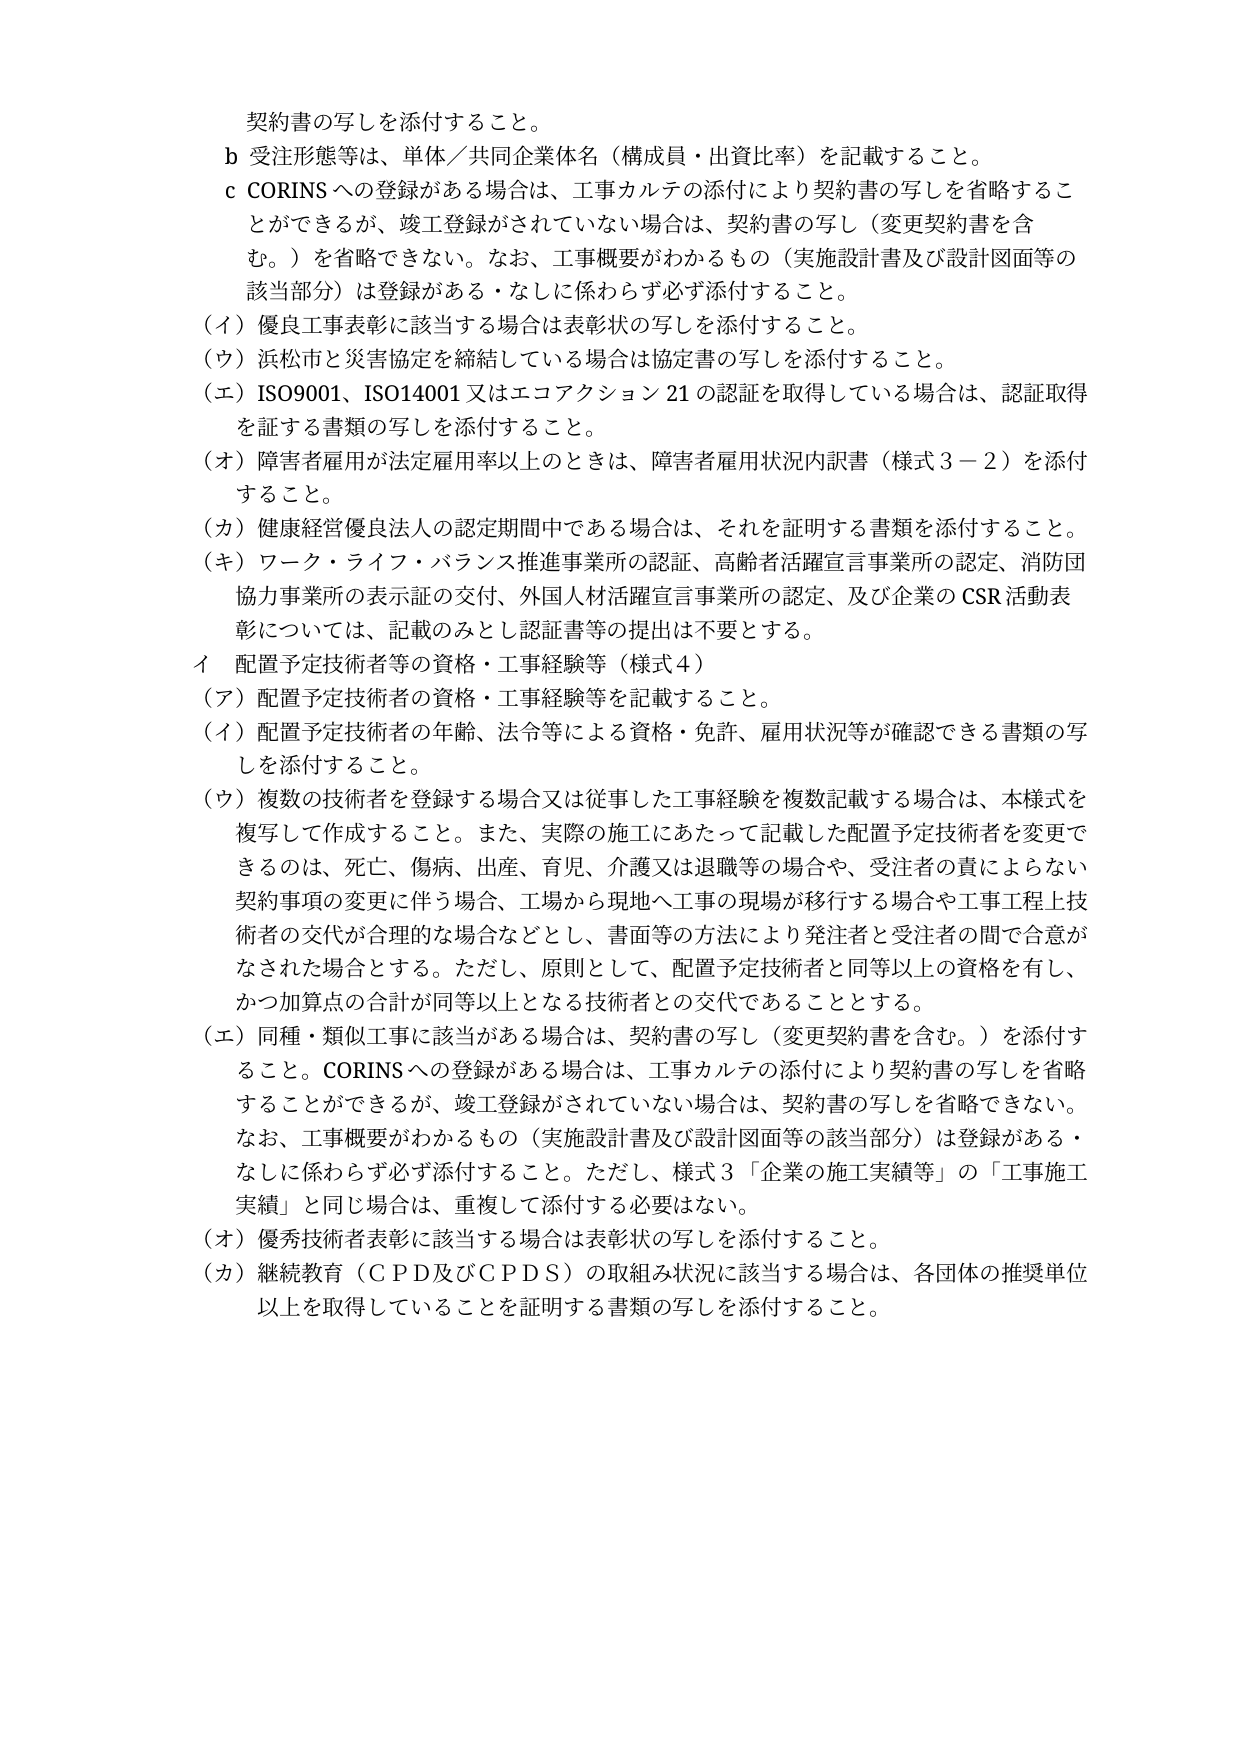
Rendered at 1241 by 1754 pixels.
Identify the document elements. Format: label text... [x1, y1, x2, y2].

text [148, 104, 1107, 138]
text （イ）優良工事表彰に該当する場合は表彰状の写しを添付すること。 [191, 307, 1092, 341]
text （ウ）浜松市と災害協定を締結している場合は協定書の写しを添付すること。 [148, 341, 1092, 375]
text c CORINSへの登録がある場合は、工事カルテの添付により契約書の写しを省略することができるが、竣工登録がされていない場合は、契約書の写し（変更契約書を含む。）を省略できない。なお、工事概要がわかるもの（実施設計書及び設計図面等の該当部分）は登録がある・なしに係わらず必ず添付すること。 [148, 172, 1092, 307]
text （オ）優秀技術者表彰に該当する場合は表彰状の写しを添付すること。 [148, 1221, 1092, 1255]
text イ 配置予定技術者等の資格・工事経験等（様式４） [148, 646, 1092, 680]
text （キ）ワーク・ライフ・バランス推進事業所の認証、高齢者活躍宣言事業所の認定、消防団協力事業所の表示証の交付、外国人材活躍宣言事業所の認定、及び企業のCSR活動表彰については、記載のみとし認証書等の提出は不要とする。 [191, 544, 1092, 646]
text （エ）同種・類似工事に該当がある場合は、契約書の写し（変更契約書を含む。）を添付すること。CORINSへの登録がある場合は、工事カルテの添付により契約書の写しを省略することができるが、竣工登録がされていない場合は、契約書の写しを省略できない。なお、工事概要がわかるもの（実施設計書及び設計図面等の該当部分）は登録がある・なしに係わらず必ず添付すること。ただし、様式３「企業の施工実績等」の「工事施工実績」と同じ場合は、重複して添付する必要はない。 [191, 1018, 1092, 1221]
text （カ）継続教育（ＣＰＤ及びＣＰＤＳ）の取組み状況に該当する場合は、各団体の推奨単位以上を取得していることを証明する書類の写しを添付すること。 [191, 1255, 1092, 1323]
text b 受注形態等は、単体／共同企業体名（構成員・出資比率）を記載すること。 [148, 138, 1092, 172]
text （エ）ISO9001、ISO14001又はエコアクション21の認証を取得している場合は、認証取得を証する書類の写しを添付すること。 [148, 375, 1092, 443]
text （カ）健康経営優良法人の認定期間中である場合は、それを証明する書類を添付すること。 [191, 510, 1092, 544]
text （ア）配置予定技術者の資格・工事経験等を記載すること。 [148, 680, 1092, 713]
text （オ）障害者雇用が法定雇用率以上のときは、障害者雇用状況内訳書（様式３－２）を添付すること。 [148, 443, 1092, 510]
text （ウ）複数の技術者を登録する場合又は従事した工事経験を複数記載する場合は、本様式を複写して作成すること。また、実際の施工にあたって記載した配置予定技術者を変更できるのは、死亡、傷病、出産、育児、介護又は退職等の場合や、受注者の責によらない契約事項の変更に伴う場合、工場から現地へ工事の現場が移行する場合や工事工程上技術者の交代が合理的な場合などとし、書面等の方法により発注者と受注者の間で合意がなされた場合とする。ただし、原則として、配置予定技術者と同等以上の資格を有し、かつ加算点の合計が同等以上となる技術者との交代であることとする。 [148, 781, 1092, 1018]
text （イ）配置予定技術者の年齢、法令等による資格・免許、雇用状況等が確認できる書類の写しを添付すること。 [148, 713, 1092, 781]
